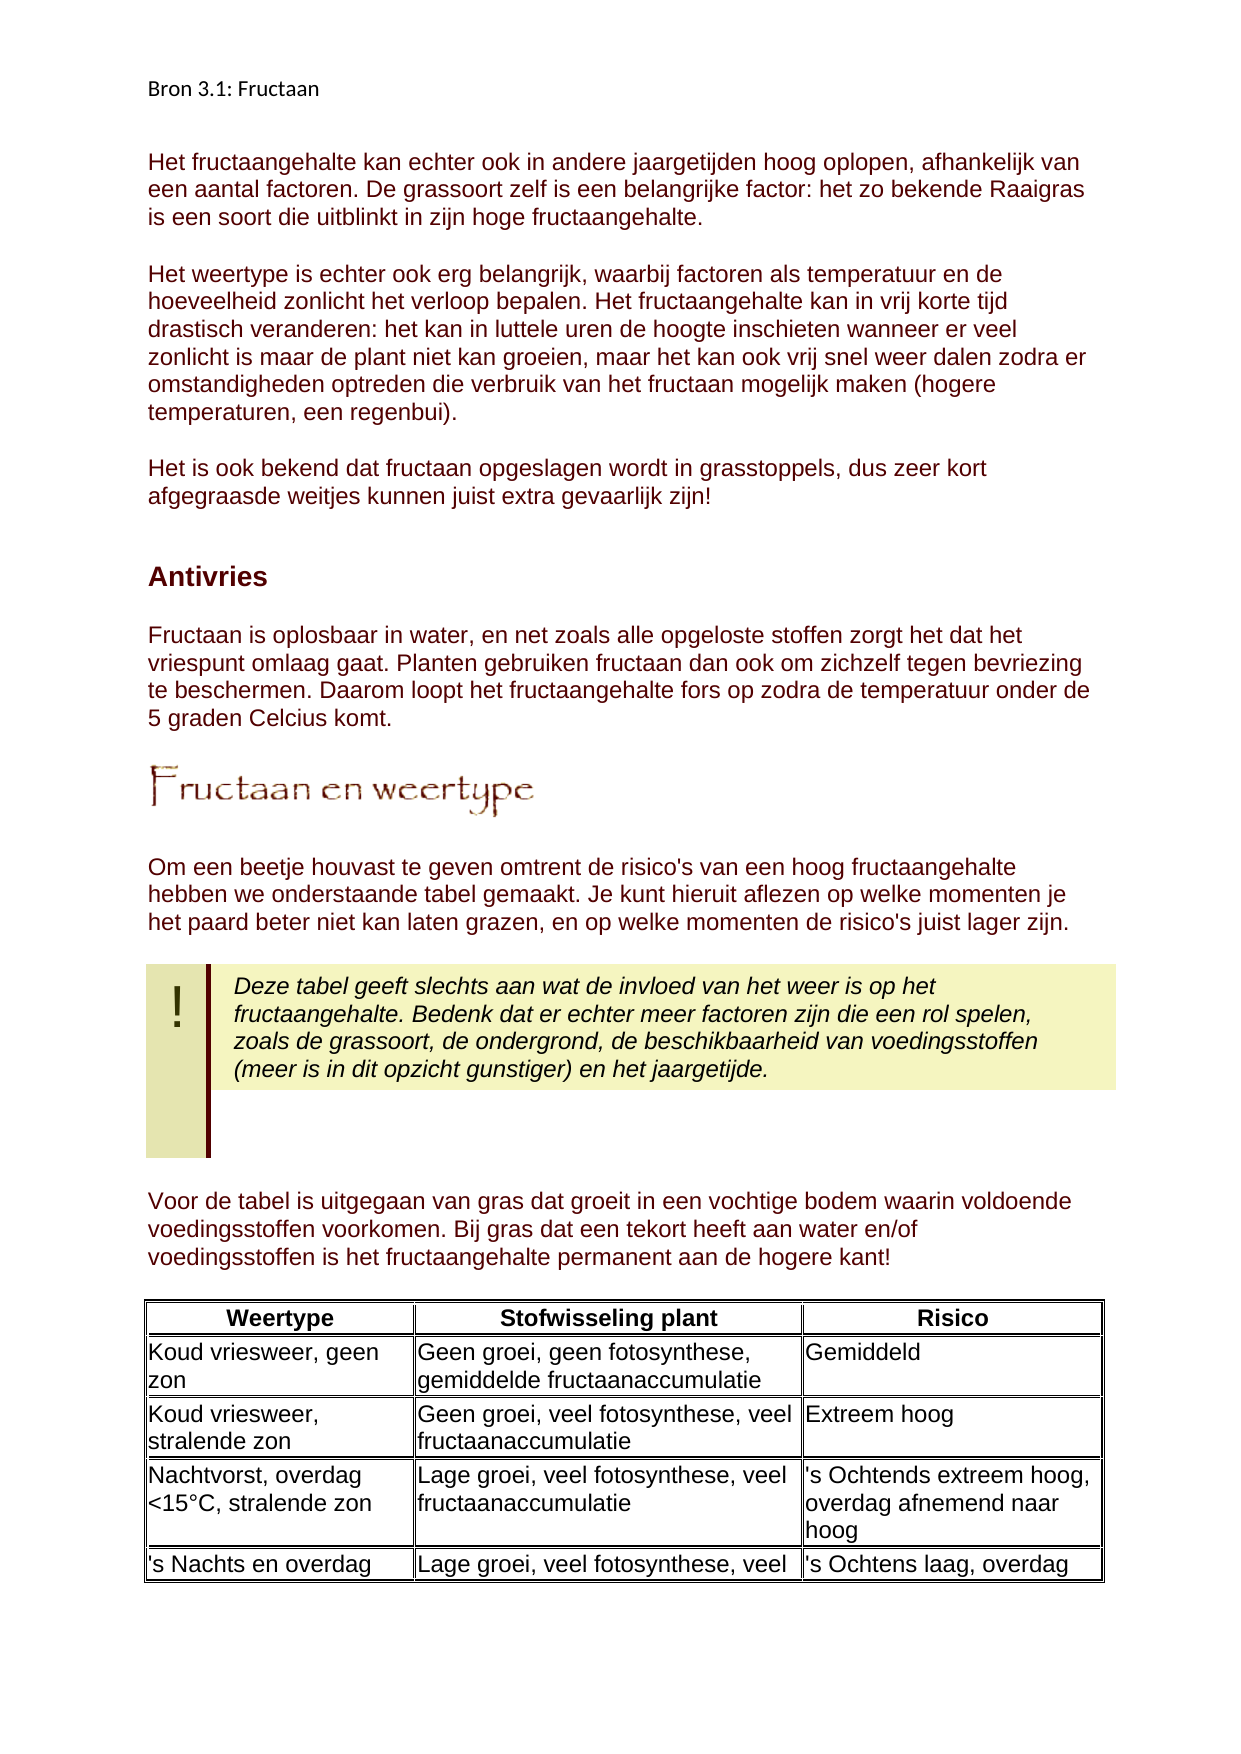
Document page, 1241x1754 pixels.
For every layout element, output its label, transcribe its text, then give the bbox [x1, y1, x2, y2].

table_cell Extreem hoog [803, 1395, 1103, 1456]
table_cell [803, 1545, 1102, 1579]
text Voor de tabel is uitgegaan van gras dat groeit in een vochtige bodem waarin voldoende voedingsstoffen voorkomen. Bij gras dat een tekort heeft aan water en/of voedingsstoffen is het fructaangehalte permanent aan de hogere kant! [148, 1187, 1093, 1270]
table_cell Koud vriesweer, stralende zon [145, 1395, 415, 1456]
table_header ! [146, 964, 206, 1158]
table_cell Nachtvorst, overdag <15°C, stralende zon [147, 1456, 413, 1545]
text Het fructaangehalte kan echter ook in andere jaargetijden hoog oplopen, afhankelijk van een aantal factoren. De grassoort zelf is een belangrijke factor: het zo bekende Raaigras is een soort die uitblinkt in zijn hoge fructaangehalte. [148, 148, 1093, 230]
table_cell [415, 1549, 803, 1579]
table_header Weertype [147, 1303, 415, 1333]
text Het weertype is echter ook erg belangrijk, waarbij factoren als temperatuur en de hoeveelheid zonlicht het verloop bepalen. Het fructaangehalte kan in vrij korte tijd drastisch veranderen: het kan in luttele uren de hoogte inschieten wanneer er veel zonlicht is maar de plant niet kan groeien, maar het kan ook vrij snel weer dalen zodra er omstandigheden optreden die verbruik van het fructaan mogelijk maken (hogere temperaturen, een regenbui). [148, 259, 1093, 425]
text Om een beetje houvast te geven omtrent de risico's van een hoog fructaangehalte hebben we onderstaande tabel gemaakt. Je kunt hieruit aflezen op welke momenten je het paard beter niet kan laten grazen, en op welke momenten de risico's juist lager zijn. [148, 852, 1093, 935]
table_cell 's Ochtends extreem hoog, overdag afnemend naar hoog [804, 1456, 1102, 1545]
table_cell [416, 1460, 801, 1545]
table_cell Geen groei, veel fotosynthese, veel fructaanaccumulatie [416, 1398, 801, 1456]
text Fructaan is oplosbaar in water, en net zoals alle opgeloste stoffen zorgt het dat het vriespunt omlaag gaat. Planten gebruiken fructaan dan ook om zichzelf tegen bevriezing te beschermen. Daarom loopt het fructaangehalte fors op zodra de temperatuur onder de 5 graden Celcius komt. [148, 621, 1093, 732]
table_cell Geen groei, geen fotosynthese, gemiddelde fructaanaccumulatie [416, 1337, 801, 1395]
table_header Stofwisseling plant [415, 1303, 803, 1333]
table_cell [147, 1545, 415, 1579]
table_cell Gemiddeld [804, 1333, 1102, 1395]
table_cell Koud vriesweer, geen zon [147, 1333, 413, 1395]
picture [147, 760, 617, 824]
table_header Deze tabel geeft slechts aan wat de invloed van het weer is op het fructaangehalte. Bedenk dat er echter meer factoren zijn die een rol spelen, zoals de grassoort, de ondergrond, de beschikbaarheid van voedingsstoffen (meer is in dit opzicht gunstiger) en het jaargetijde. [211, 964, 1116, 1090]
text Het is ook bekend dat fructaan opgeslagen wordt in grasstoppels, dus zeer kort afgegraasde weitjes kunnen juist extra gevaarlijk zijn! [148, 454, 1093, 509]
text Antivries [148, 559, 1093, 592]
table_header Risico [803, 1303, 1101, 1333]
